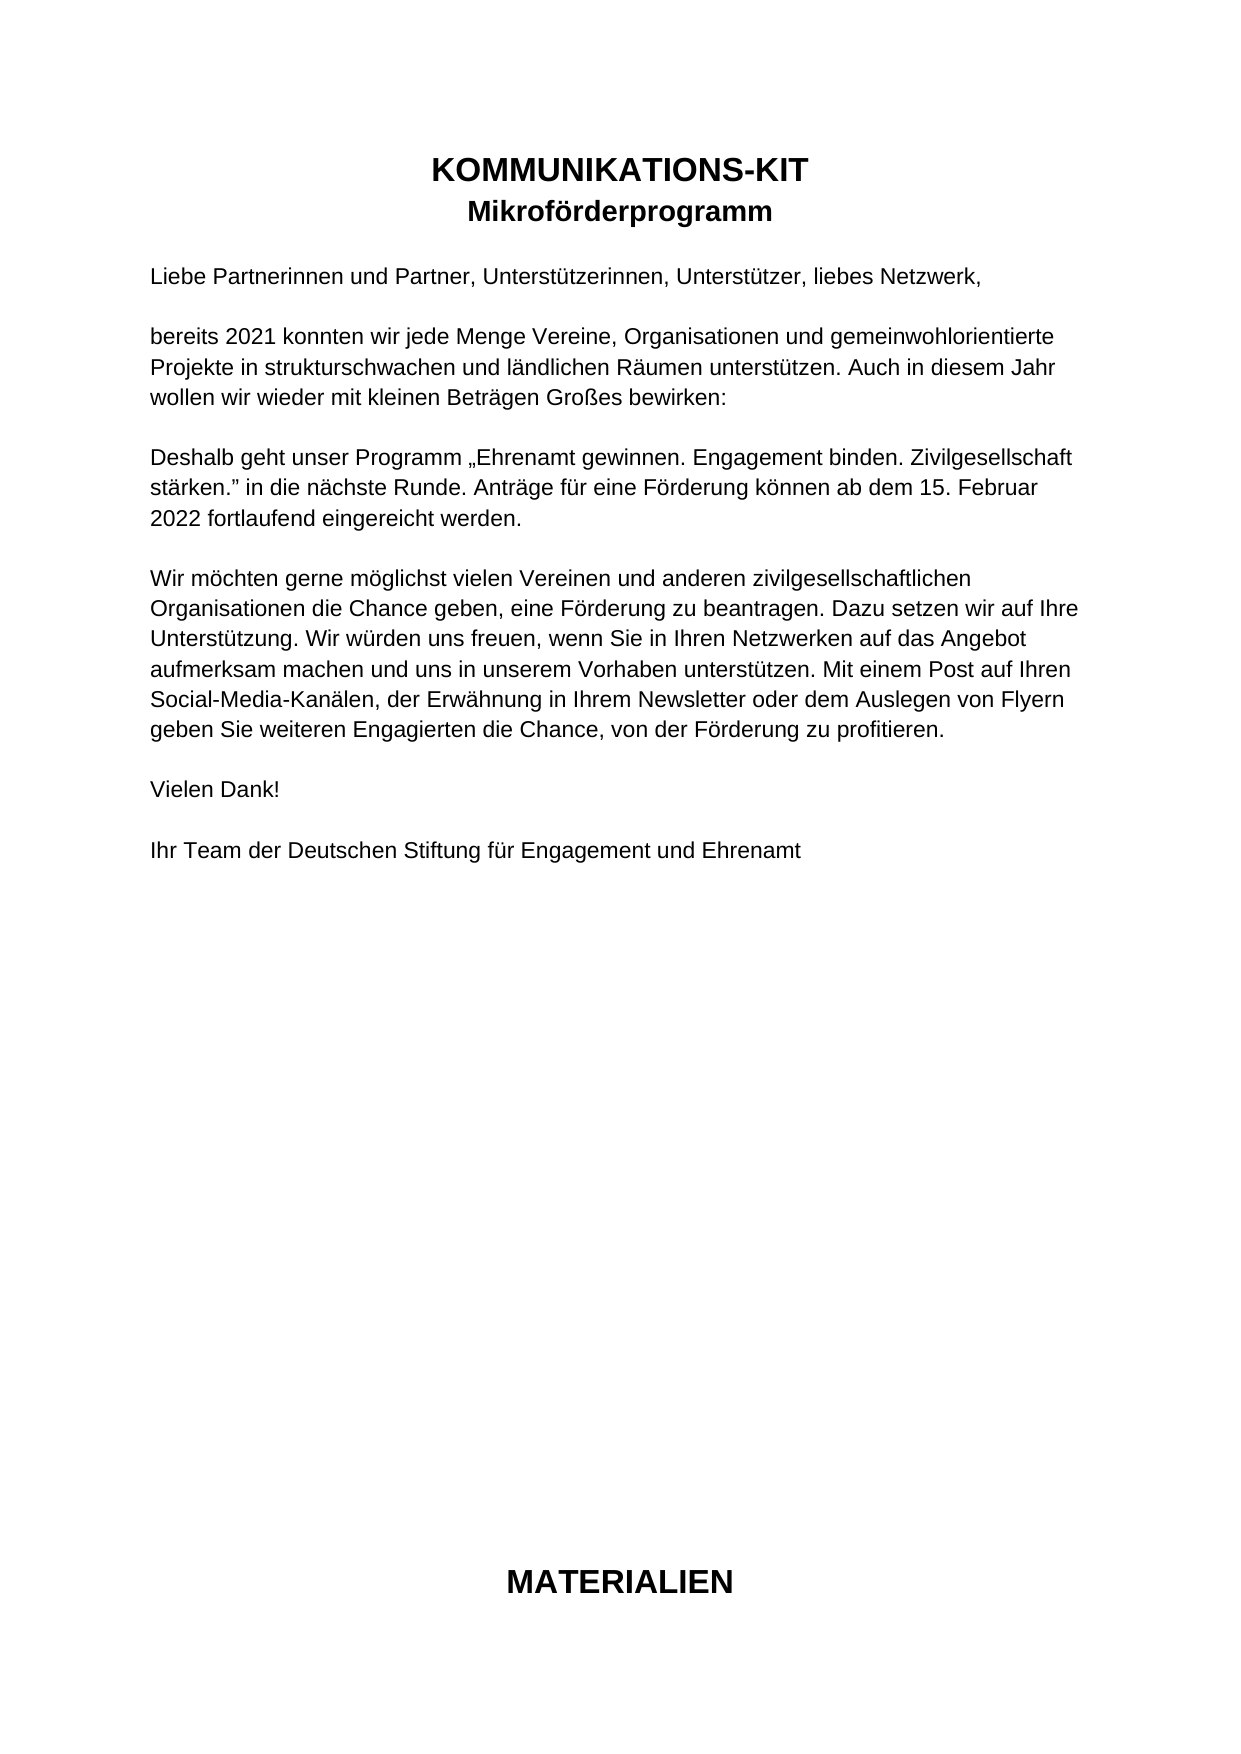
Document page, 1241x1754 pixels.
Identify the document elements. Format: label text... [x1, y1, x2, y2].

text Deshalb geht unser Programm „Ehrenamt gewinnen. Engagement binden. Zivilgesellschaft stärken.” in die nächste Runde. Anträge für eine Förderung können ab dem 15. Februar 2022 fortlaufend eingereicht werden. [150, 444, 1090, 531]
text MATERIALIEN [150, 1562, 1090, 1600]
text KOMMUNIKATIONS-KIT [150, 150, 1090, 188]
text Wir möchten gerne möglichst vielen Vereinen und anderen zivilgesellschaftlichen Organisationen die Chance geben, eine Förderung zu beantragen. Dazu setzen wir auf Ihre Unterstützung. Wir würden uns freuen, wenn Sie in Ihren Netzwerken auf das Angebot aufmerksam machen und uns in unserem Vorhaben unterstützen. Mit einem Post auf Ihren Social-Media-Kanälen, der Erwähnung in Ihrem Newsletter oder dem Auslegen von Flyern geben Sie weiteren Engagierten die Chance, von der Förderung zu profitieren. [150, 565, 1090, 742]
text Ihr Team der Deutschen Stiftung für Engagement und Ehrenamt [150, 837, 1090, 863]
text Mikroförderprogramm [150, 194, 1090, 228]
text bereits 2021 konnten wir jede Menge Vereine, Organisationen und gemeinwohlorientierte Projekte in strukturschwachen und ländlichen Räumen unterstützen. Auch in diesem Jahr wollen wir wieder mit kleinen Beträgen Großes bewirken: [150, 323, 1090, 410]
text Vielen Dank! [150, 776, 1090, 803]
text Liebe Partnerinnen und Partner, Unterstützerinnen, Unterstützer, liebes Netzwerk, [150, 263, 1090, 289]
